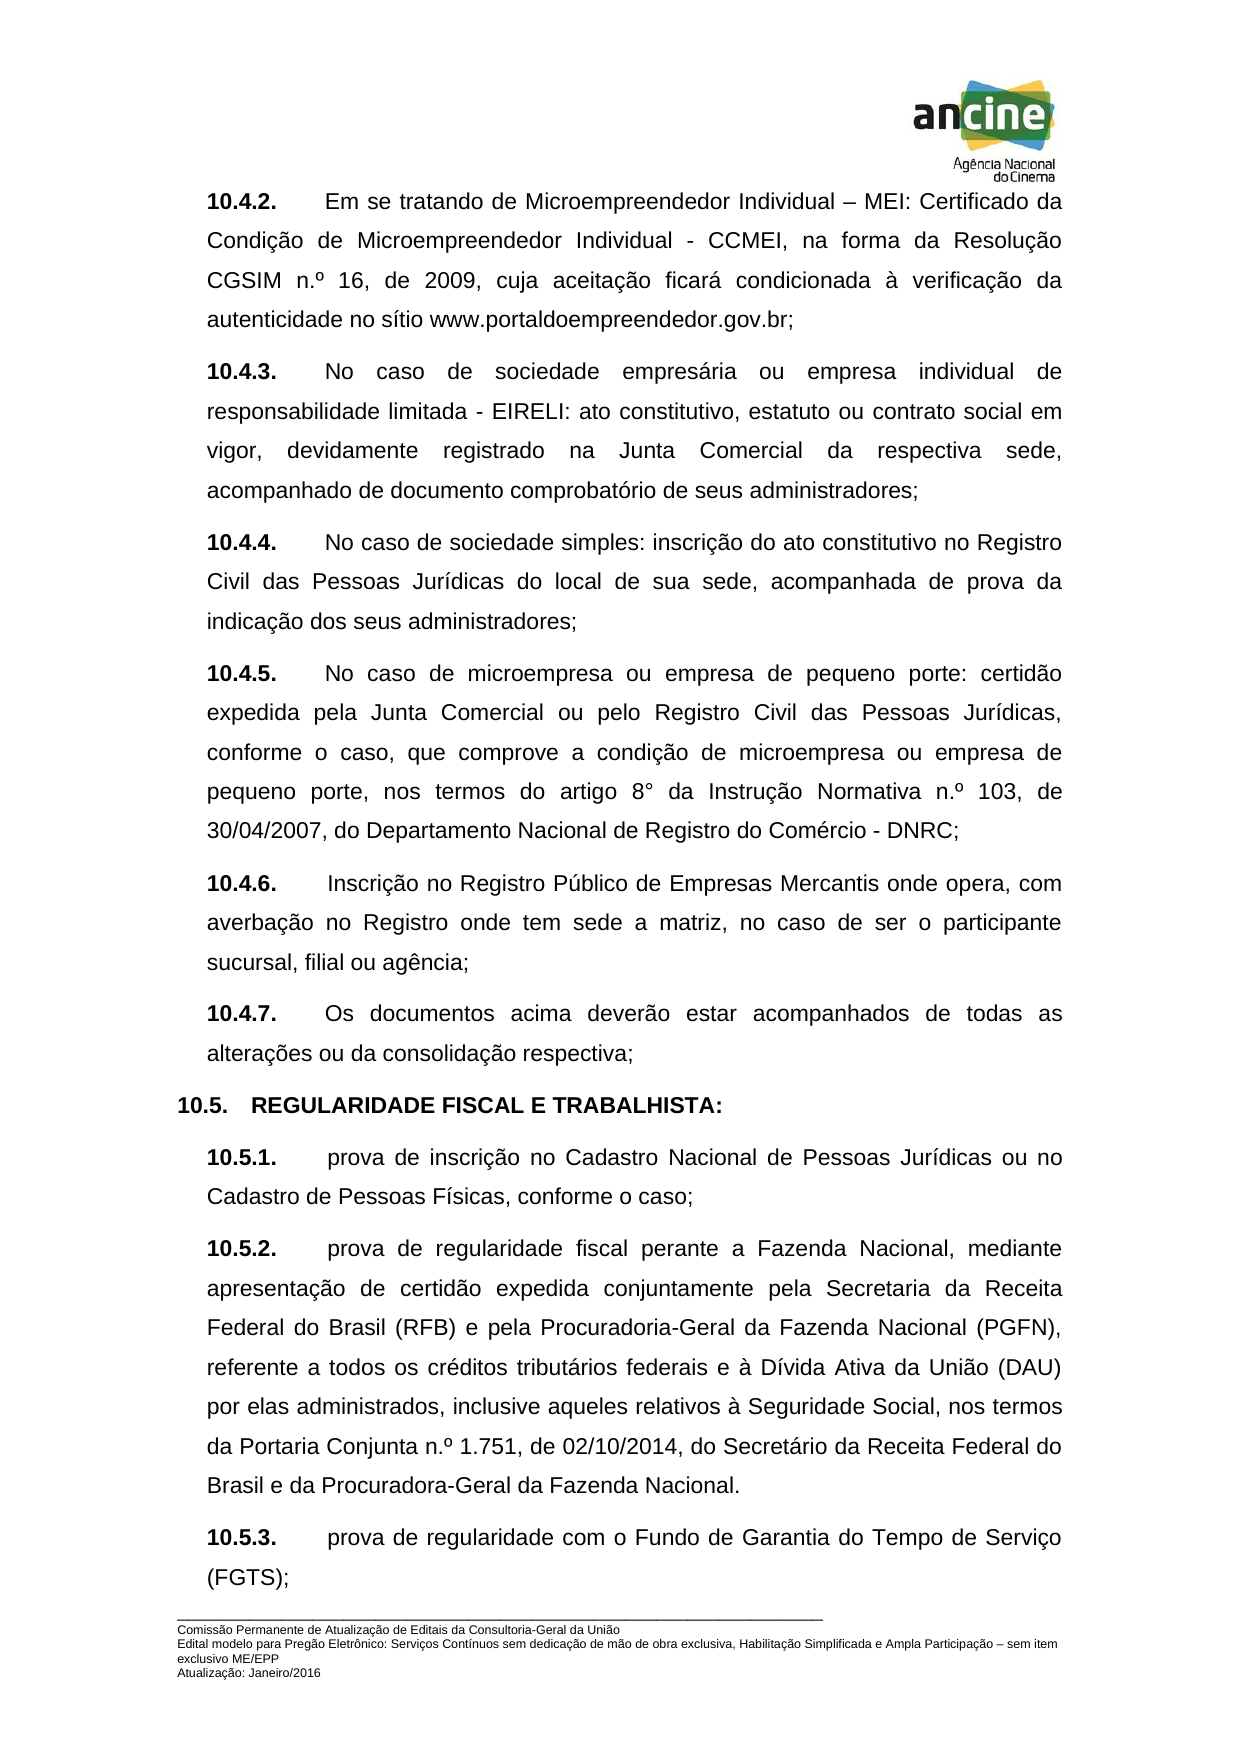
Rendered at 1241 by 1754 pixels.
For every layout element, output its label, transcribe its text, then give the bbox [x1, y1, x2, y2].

picture [908, 73, 1064, 188]
list No caso de microempresa ou empresa de pequeno porte: certidão expedida pela Junta Comercial ou pelo Registro Civil das Pessoas Jurídicas, conforme o caso, que comprove a condição de microempresa ou empresa de pequeno porte, nos termos do artigo 8° da Instrução Normativa n.º 103, de 30/04/2007, do Departamento Nacional de Registro do Comércio - DNRC; [207, 659, 1063, 844]
list No caso de sociedade simples: inscrição do ato constitutivo no Registro Civil das Pessoas Jurídicas do local de sua sede, acompanhada de prova da indicação dos seus administradores; [207, 529, 1063, 634]
list prova de regularidade com o Fundo de Garantia do Tempo de Serviço (FGTS); [207, 1524, 1063, 1590]
list Em se tratando de Microempreendedor Individual – MEI: Certificado da Condição de Microempreendedor Individual - CCMEI, na forma da Resolução CGSIM n.º 16, de 2009, cuja aceitação ficará condicionada à verificação da autenticidade no sítio www.portaldoempreendedor.gov.br; [207, 188, 1063, 333]
list prova de inscrição no Cadastro Nacional de Pessoas Jurídicas ou no Cadastro de Pessoas Físicas, conforme o caso; [207, 1144, 1063, 1210]
list Regularidade fiscal e trabalhista: [177, 1092, 1063, 1118]
list Os documentos acima deverão estar acompanhados de todas as alterações ou da consolidação respectiva; [207, 1000, 1063, 1066]
list No caso de sociedade empresária ou empresa individual de responsabilidade limitada - EIRELI: ato constitutivo, estatuto ou contrato social em vigor, devidamente registrado na Junta Comercial da respectiva sede, acompanhado de documento comprobatório de seus administradores; [207, 358, 1063, 503]
list prova de regularidade fiscal perante a Fazenda Nacional, mediante apresentação de certidão expedida conjuntamente pela Secretaria da Receita Federal do Brasil (RFB) e pela Procuradoria-Geral da Fazenda Nacional (PGFN), referente a todos os créditos tributários federais e à Dívida Ativa da União (DAU) por elas administrados, inclusive aqueles relativos à Seguridade Social, nos termos da Portaria Conjunta n.º 1.751, de 02/10/2014, do Secretário da Receita Federal do Brasil e da Procuradora-Geral da Fazenda Nacional. [207, 1235, 1063, 1498]
list Inscrição no Registro Público de Empresas Mercantis onde opera, com averbação no Registro onde tem sede a matriz, no caso de ser o participante sucursal, filial ou agência; [207, 869, 1063, 975]
